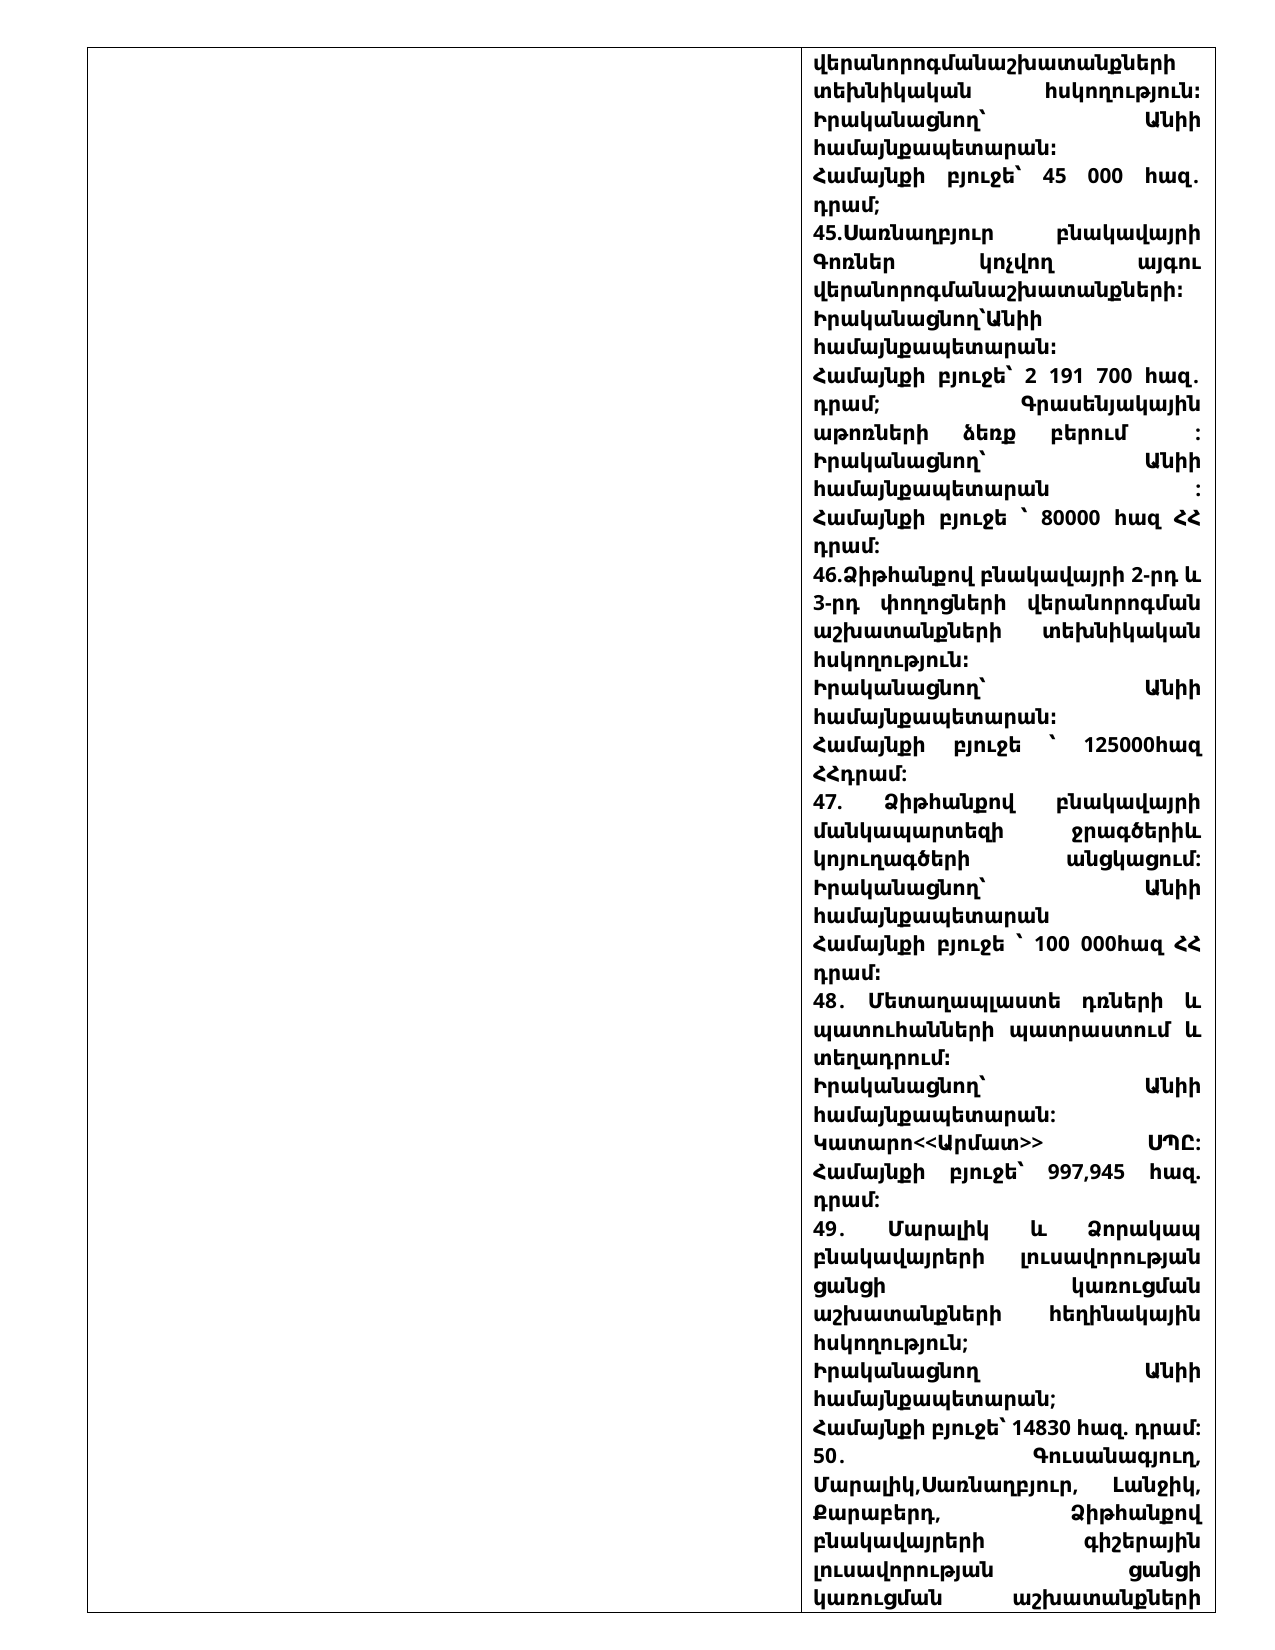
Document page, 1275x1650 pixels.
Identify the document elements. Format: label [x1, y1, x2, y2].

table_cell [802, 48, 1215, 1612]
table_cell [88, 48, 801, 1612]
